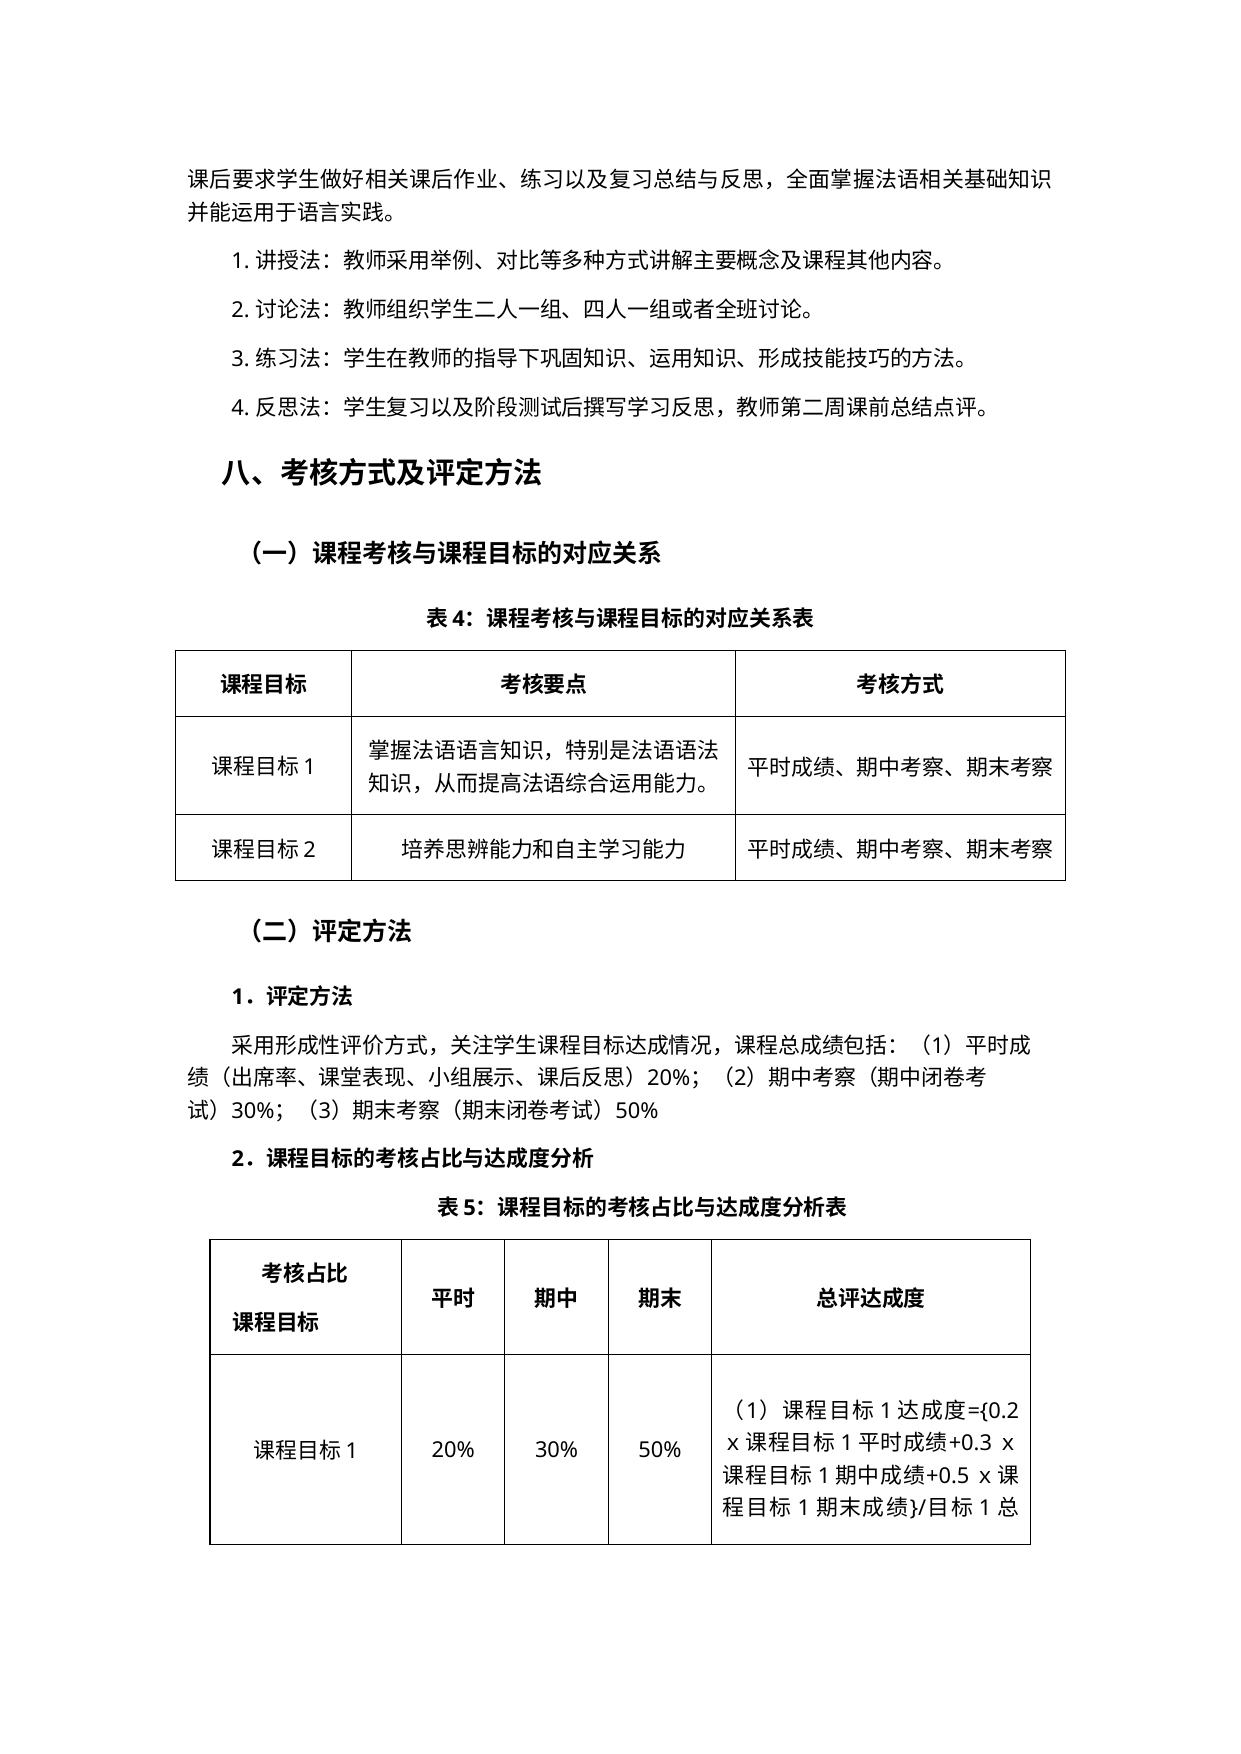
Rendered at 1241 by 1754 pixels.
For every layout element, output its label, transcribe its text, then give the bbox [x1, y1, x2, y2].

text 八、考核方式及评定方法 [187, 438, 1053, 503]
text 采用形成性评价方式，关注学生课程目标达成情况，课程总成绩包括：（1）平时成绩（出席率、课堂表现、小组展示、课后反思）20%；（2）期中考察（期中闭卷考试）30%；（3）期末考察（期末闭卷考试）50% [187, 1027, 1053, 1125]
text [187, 162, 1053, 227]
table_header 总评达成度 [712, 1240, 1030, 1353]
text 1. 讲授法：教师采用举例、对比等多种方式讲解主要概念及课程其他内容。 [187, 243, 1053, 276]
text 表4：课程考核与课程目标的对应关系表 [187, 601, 1053, 633]
table_cell 课程目标2 [176, 815, 351, 880]
table_cell 平时成绩、期中考察、期末考察 [736, 815, 1065, 880]
text 表5：课程目标的考核占比与达成度分析表 [187, 1190, 1053, 1222]
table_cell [712, 1355, 1030, 1544]
table_header 期末 [609, 1240, 711, 1353]
text 2．课程目标的考核占比与达成度分析 [187, 1141, 1053, 1174]
table_cell 50% [609, 1355, 711, 1544]
table_header 期中 [505, 1240, 608, 1353]
table_cell 平时成绩、期中考察、期末考察 [736, 717, 1065, 814]
table_header 平时 [402, 1240, 504, 1353]
text 1．评定方法 [187, 979, 1053, 1011]
table_cell 课程目标1 [211, 1355, 401, 1544]
table_cell 30% [505, 1355, 608, 1544]
table_header 考核方式 [736, 651, 1065, 716]
table_header 考核要点 [352, 651, 735, 716]
text （二）评定方法 [187, 897, 1053, 962]
text 2. 讨论法：教师组织学生二人一组、四人一组或者全班讨论。 [187, 292, 1053, 324]
table_header 考核占比 课程目标 [211, 1240, 401, 1353]
table_cell 20% [402, 1355, 504, 1544]
text 4. 反思法：学生复习以及阶段测试后撰写学习反思，教师第二周课前总结点评。 [231, 389, 1053, 422]
table_header 课程目标 [176, 651, 351, 716]
table_cell 课程目标1 [176, 717, 351, 814]
table_cell 掌握法语语言知识，特别是法语语法知识，从而提高法语综合运用能力。 [352, 717, 735, 814]
text 3. 练习法：学生在教师的指导下巩固知识、运用知识、形成技能技巧的方法。 [187, 341, 1053, 373]
text （一）课程考核与课程目标的对应关系 [187, 519, 1053, 584]
table_cell 培养思辨能力和自主学习能力 [352, 815, 735, 880]
